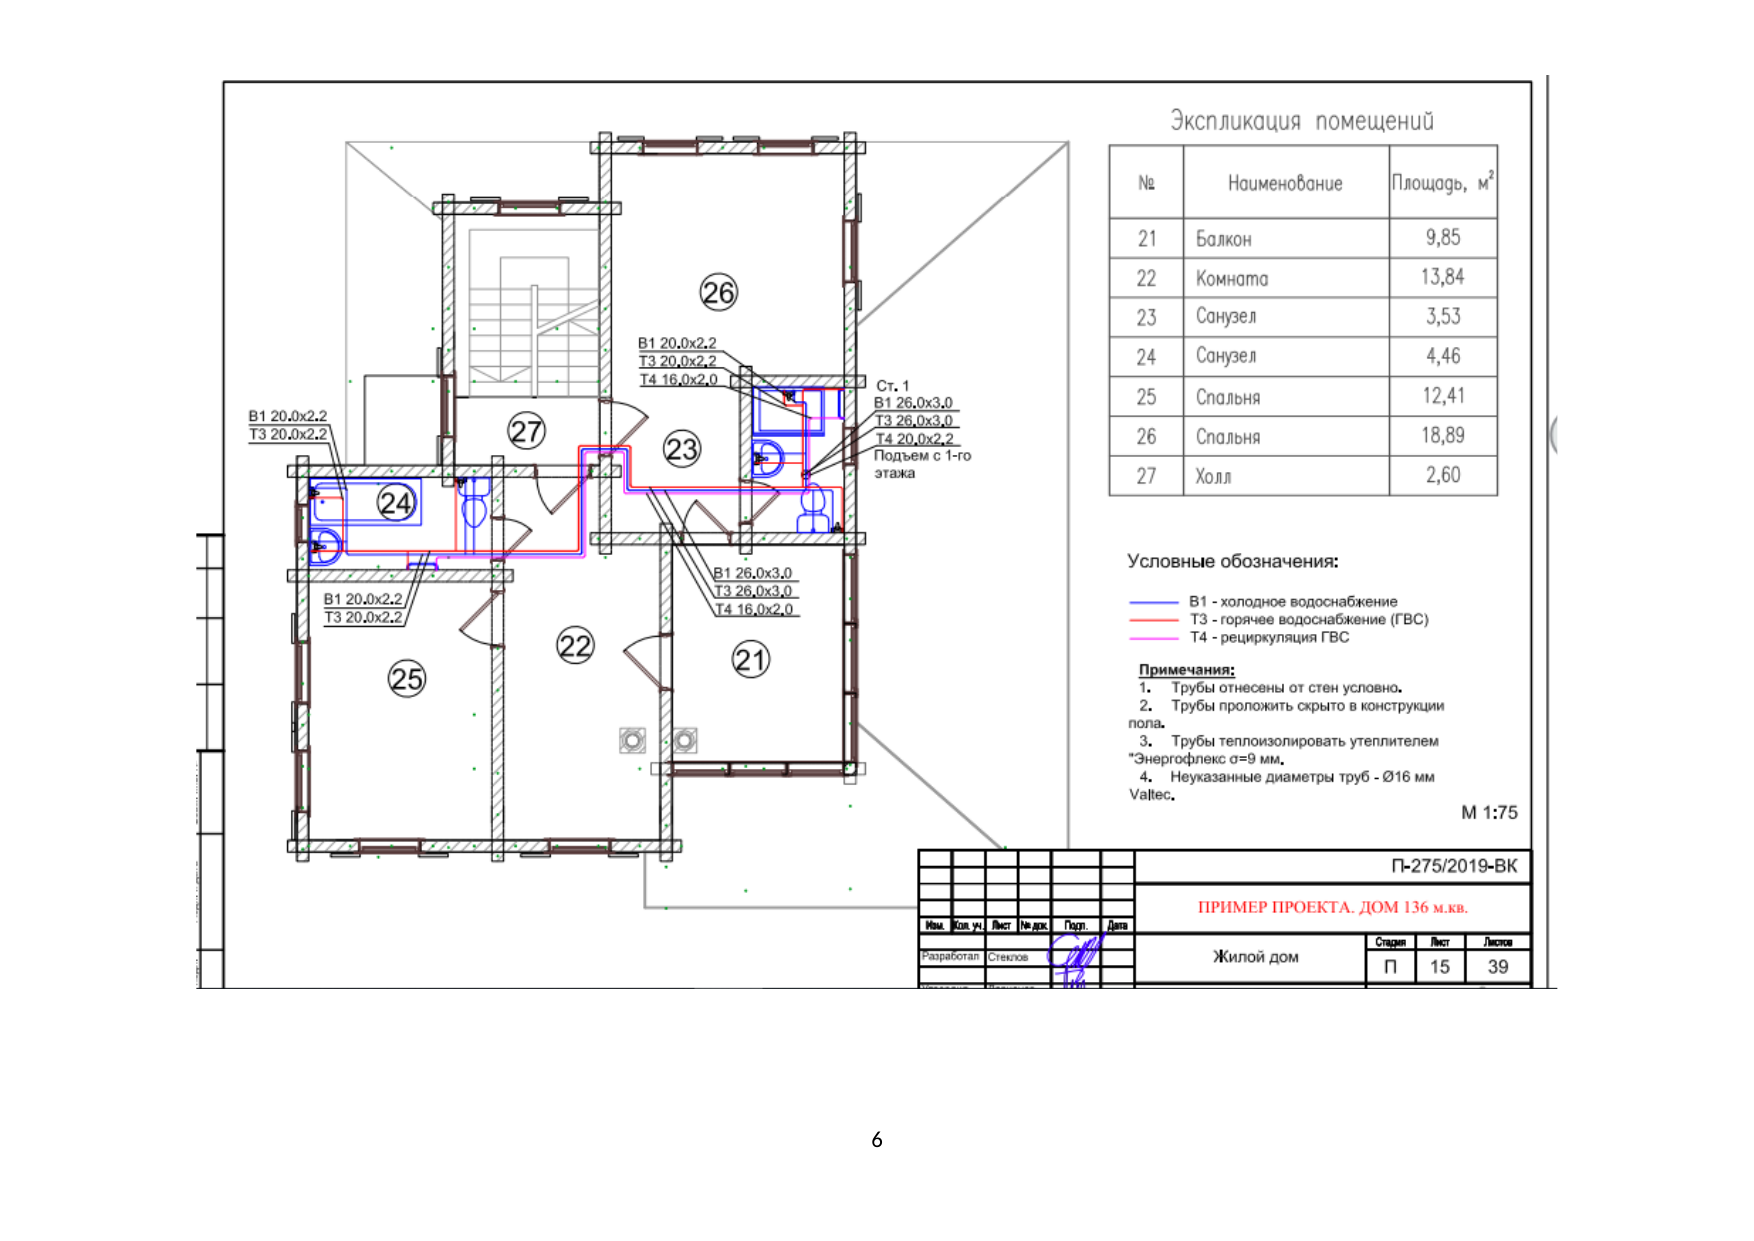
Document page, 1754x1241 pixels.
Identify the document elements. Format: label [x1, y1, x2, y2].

picture [196, 75, 1558, 989]
